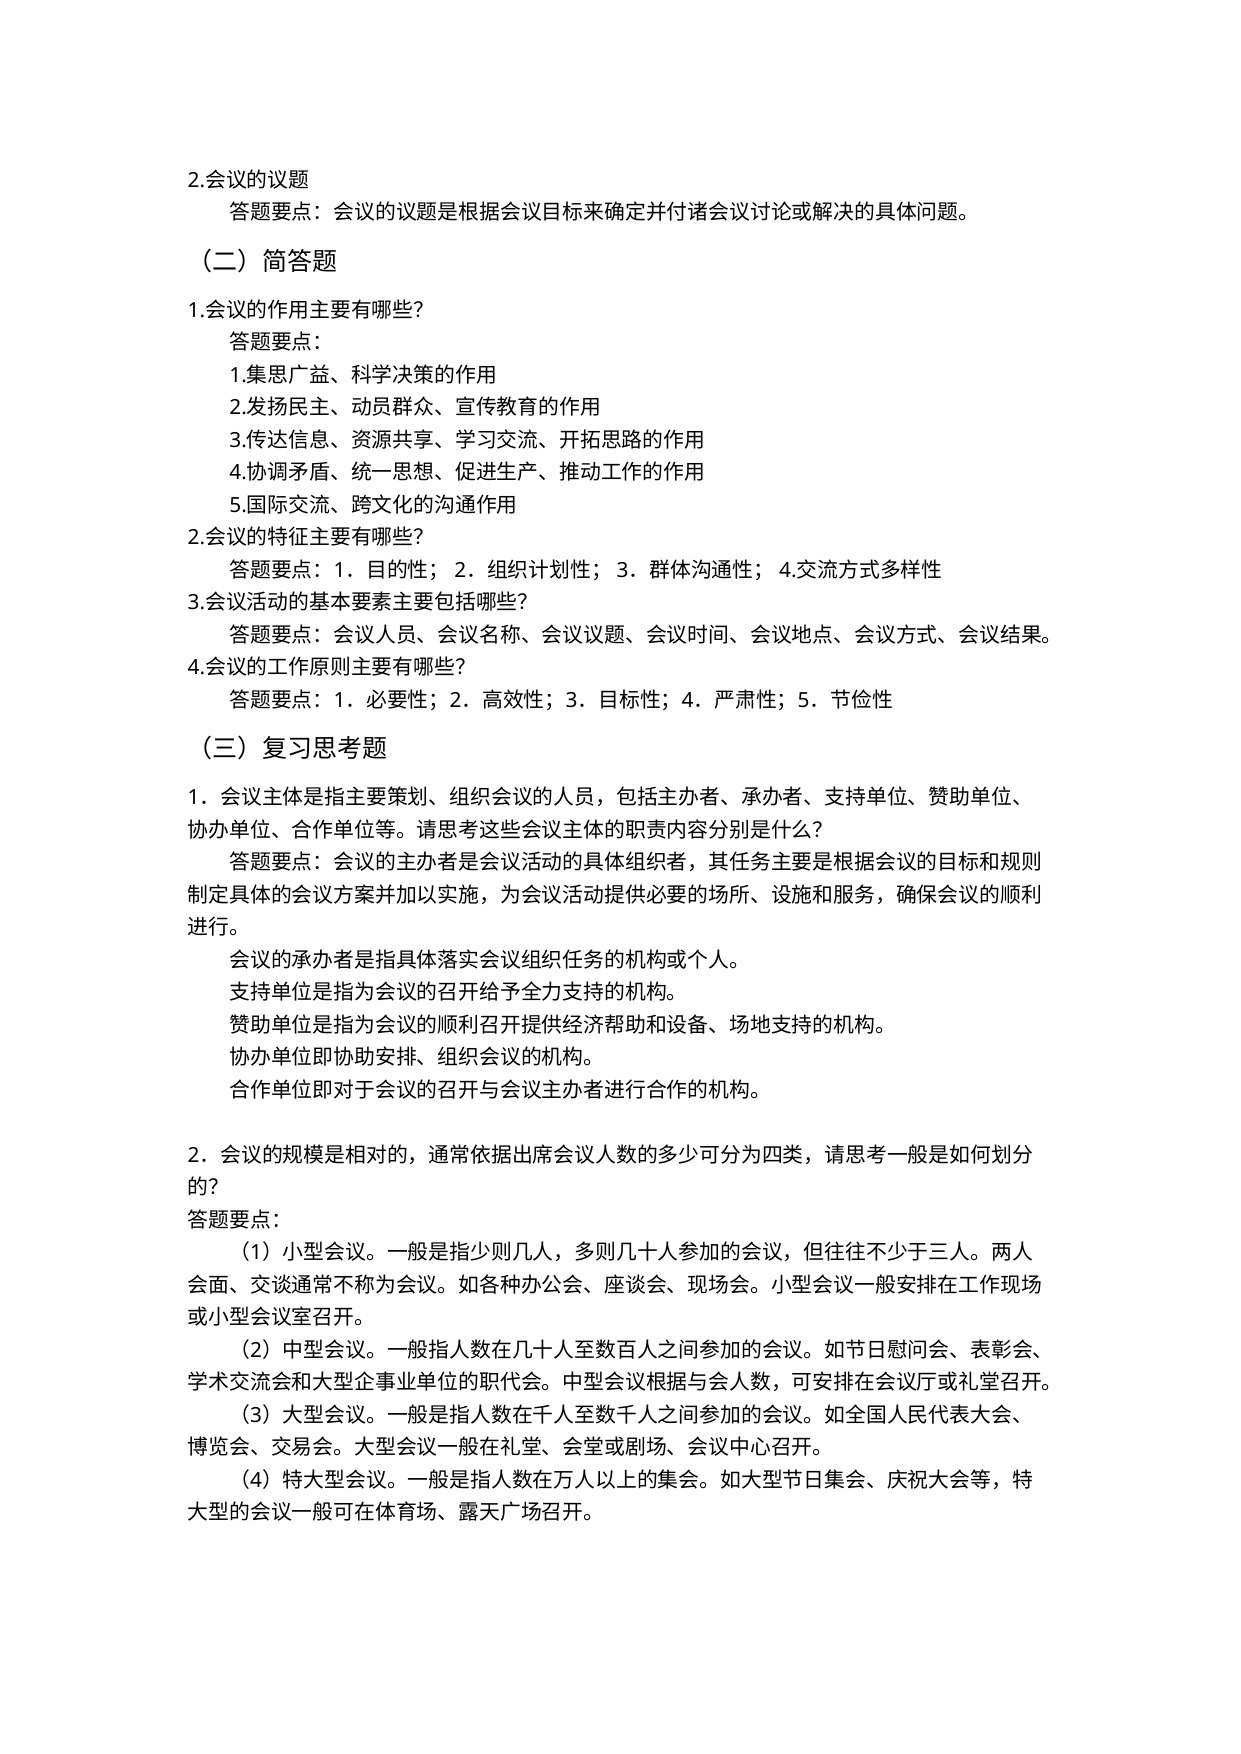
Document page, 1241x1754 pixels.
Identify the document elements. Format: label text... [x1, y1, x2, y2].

list 答题要点：会议的主办者是会议活动的具体组织者，其任务主要是根据会议的目标和规则制定具体的会议方案并加以实施，为会议活动提供必要的场所、设施和服务，确保会议的顺利进行。 [187, 844, 1053, 942]
text （三）复习思考题 [187, 714, 1053, 779]
list 合作单位即对于会议的召开与会议主办者进行合作的机构。 [187, 1072, 1053, 1104]
list 协办单位即协助安排、组织会议的机构。 [187, 1039, 1053, 1072]
list （2）中型会议。一般指人数在几十人至数百人之间参加的会议。如节日慰问会、表彰会、学术交流会和大型企事业单位的职代会。中型会议根据与会人数，可安排在会议厅或礼堂召开。 [187, 1332, 1053, 1397]
list 1．会议主体是指主要策划、组织会议的人员，包括主办者、承办者、支持单位、赞助单位、协办单位、合作单位等。请思考这些会议主体的职责内容分别是什么？ [187, 779, 1053, 844]
list 3.传达信息、资源共享、学习交流、开拓思路的作用 [187, 422, 1053, 454]
list 2.发扬民主、动员群众、宣传教育的作用 [187, 389, 1053, 422]
list 1.集思广益、科学决策的作用 [187, 357, 1053, 389]
list 答题要点： [187, 324, 1053, 357]
list 会议的承办者是指具体落实会议组织任务的机构或个人。 [187, 942, 1053, 974]
list 2.会议的议题 [187, 162, 1053, 194]
list 答题要点：会议的议题是根据会议目标来确定并付诸会议讨论或解决的具体问题。 [187, 194, 1053, 227]
list 3.会议活动的基本要素主要包括哪些？ [187, 584, 1053, 617]
list 1.会议的作用主要有哪些？ [187, 292, 1053, 324]
list （1）小型会议。一般是指少则几人，多则几十人参加的会议，但往往不少于三人。两人会面、交谈通常不称为会议。如各种办公会、座谈会、现场会。小型会议一般安排在工作现场或小型会议室召开。 [187, 1234, 1053, 1332]
list 4.协调矛盾、统一思想、促进生产、推动工作的作用 [187, 454, 1053, 487]
list （4）特大型会议。一般是指人数在万人以上的集会。如大型节日集会、庆祝大会等，特大型的会议一般可在体育场、露天广场召开。 [187, 1462, 1053, 1527]
list 答题要点：1．目的性； 2．组织计划性； 3．群体沟通性； 4.交流方式多样性 [187, 552, 1053, 584]
list 5.国际交流、跨文化的沟通作用 [187, 487, 1053, 519]
list 答题要点：会议人员、会议名称、会议议题、会议时间、会议地点、会议方式、会议结果。 [187, 617, 1053, 649]
list 答题要点：1．必要性；2．高效性；3．目标性；4．严肃性；5．节俭性 [187, 682, 1053, 714]
list 支持单位是指为会议的召开给予全力支持的机构。 [187, 974, 1053, 1007]
list 4.会议的工作原则主要有哪些？ [187, 649, 1053, 682]
text （二）简答题 [187, 227, 1053, 292]
list 赞助单位是指为会议的顺利召开提供经济帮助和设备、场地支持的机构。 [187, 1007, 1053, 1039]
list 答题要点： [187, 1202, 1053, 1234]
list （3）大型会议。一般是指人数在千人至数千人之间参加的会议。如全国人民代表大会、博览会、交易会。大型会议一般在礼堂、会堂或剧场、会议中心召开。 [187, 1397, 1053, 1462]
list 2．会议的规模是相对的，通常依据出席会议人数的多少可分为四类，请思考一般是如何划分的？ [187, 1137, 1053, 1202]
list 2.会议的特征主要有哪些？ [187, 519, 1053, 552]
